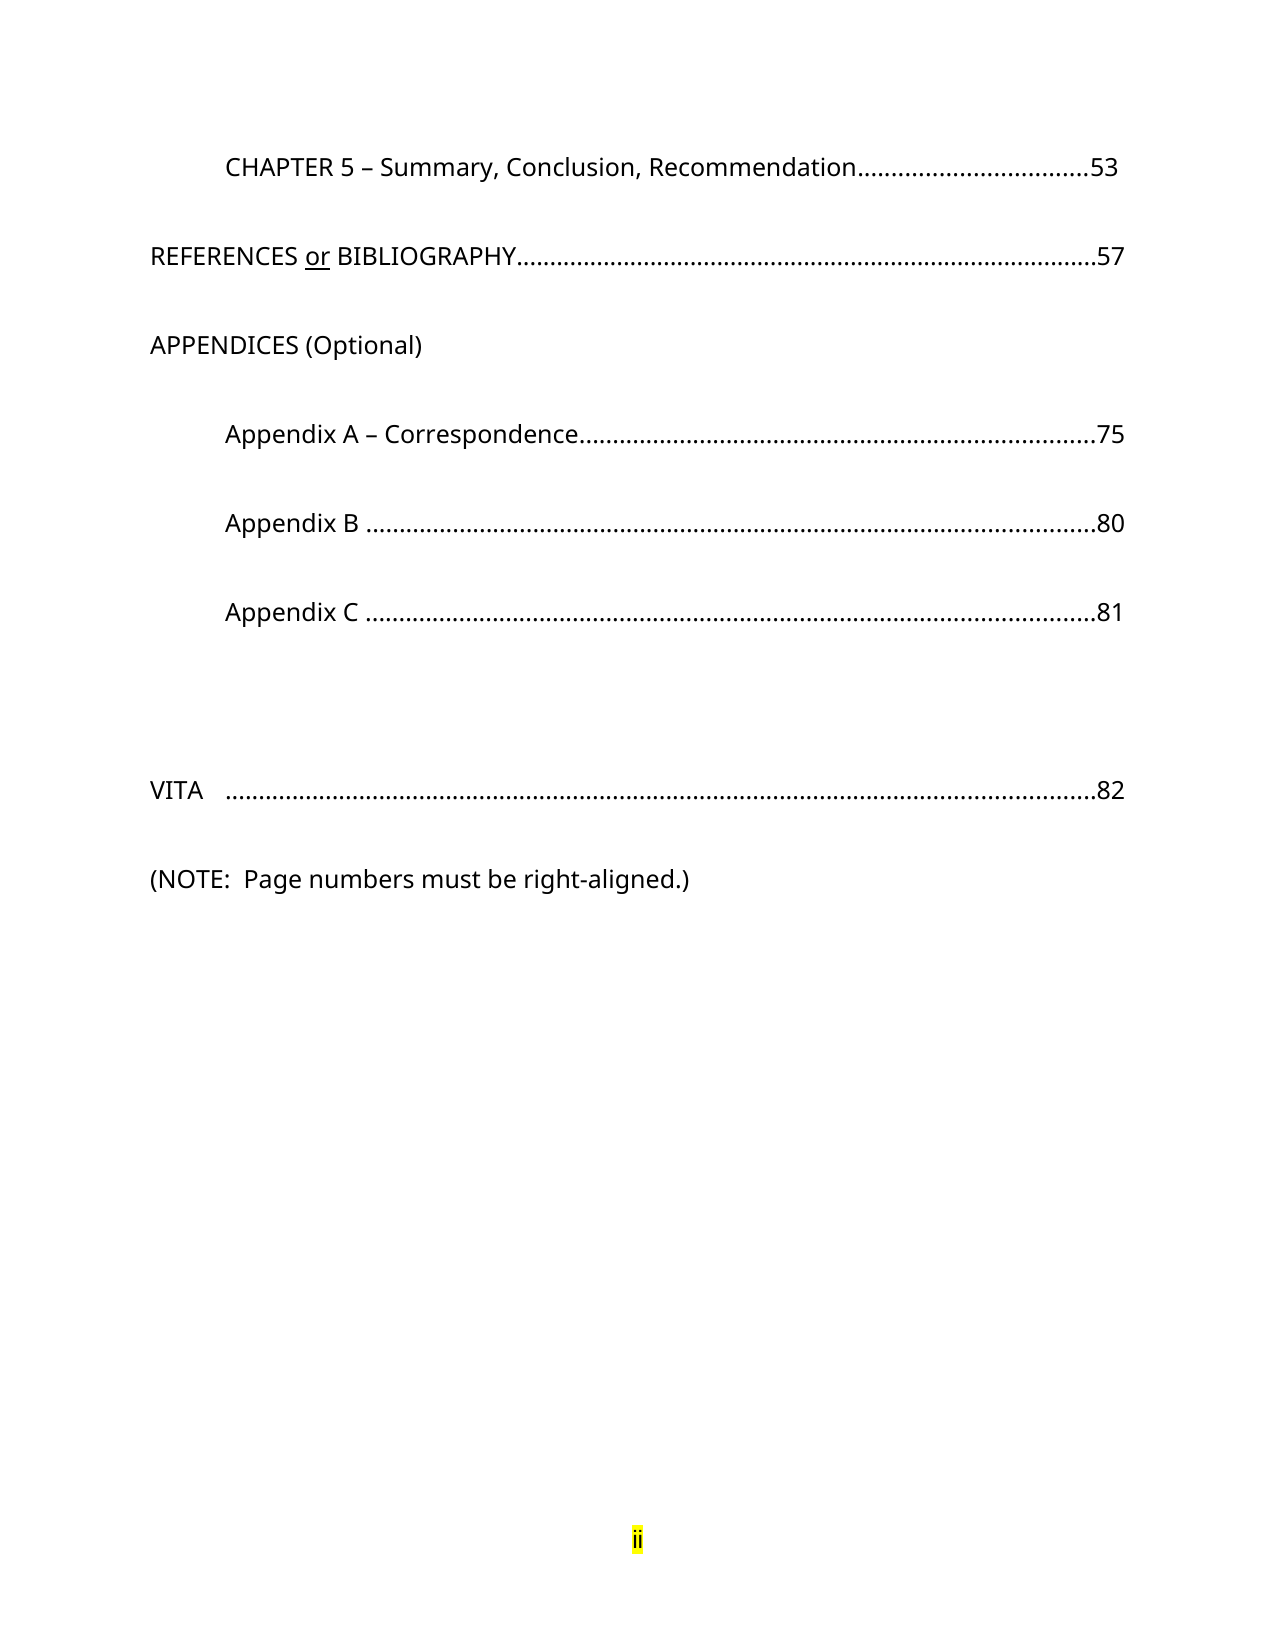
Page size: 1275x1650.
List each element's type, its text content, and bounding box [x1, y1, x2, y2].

text VITA 82 [150, 773, 1125, 807]
text REFERENCES or BIBLIOGRAPHY 57 [150, 239, 1125, 273]
text Appendix B 80 [150, 506, 1125, 540]
text CHAPTER 5 – Summary, Conclusion, Recommendation 53 [150, 150, 1125, 184]
text (NOTE: Page numbers must be right-aligned.) [150, 862, 1125, 896]
text Appendix A – Correspondence 75 [150, 417, 1125, 451]
text Appendix C 81 [150, 595, 1125, 629]
text APPENDICES (Optional) [150, 328, 1125, 362]
